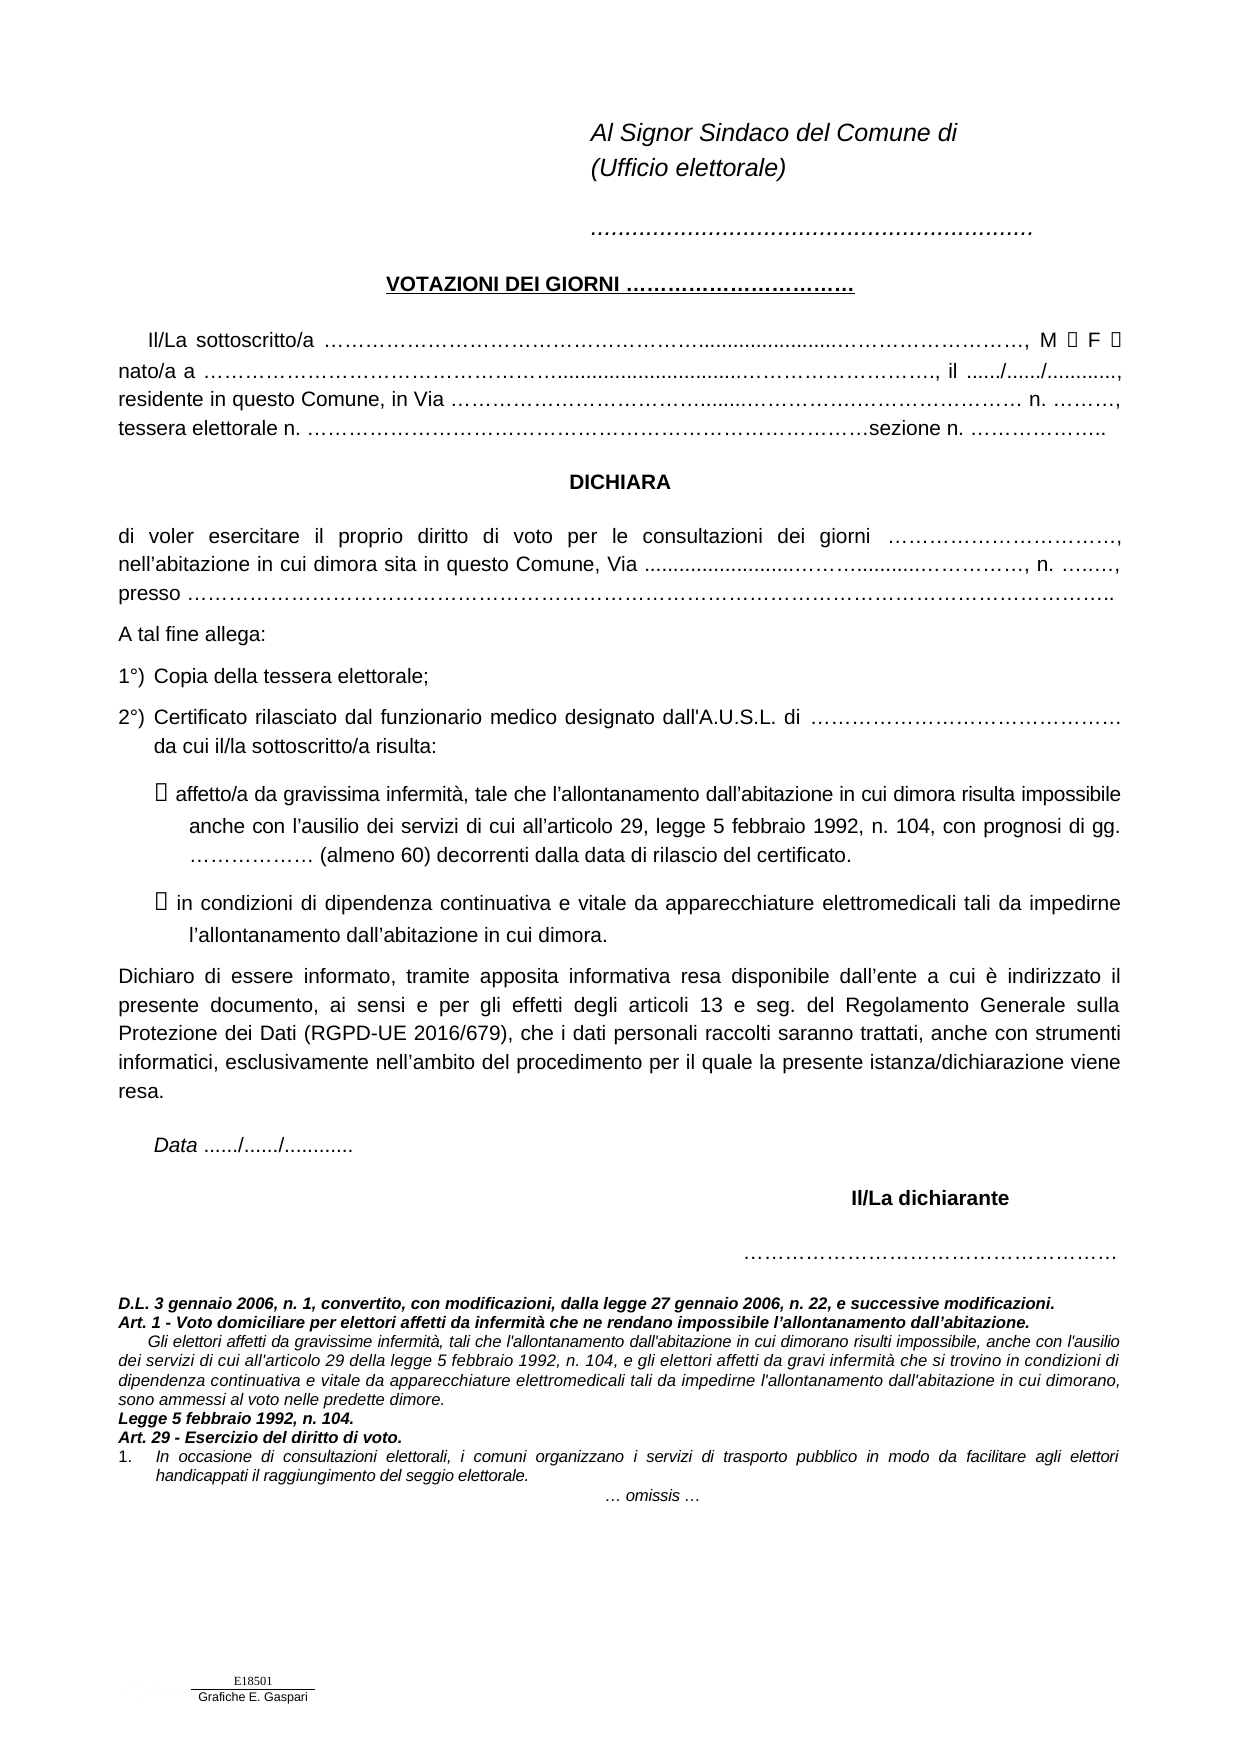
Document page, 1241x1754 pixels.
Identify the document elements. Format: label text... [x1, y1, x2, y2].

text ................................................................ [591, 212, 1122, 241]
text … omissis … [185, 1485, 1122, 1504]
text Art. 1 - Voto domiciliare per elettori affetti da infermità che ne rendano impossibile l’allontanamento dall’abitazione. [118, 1313, 1122, 1332]
text Data ....../....../............ [118, 1132, 1122, 1156]
text  in condizioni di dipendenza continuativa e vitale da apparecchiature elettromedicali tali da impedirne l’allontanamento dall’abitazione in cui dimora. [153, 884, 1122, 946]
text Il/La sottoscritto/a ………………………………………………........................………………………, M  F  nato/a a ……………………………………………................................………………………., il ....../....../............, residente in questo Comune, in Via ………………………………........…………….…………………… n. ………, tessera elettorale n. ………………………………………………………………………sezione n. ……………….. [118, 325, 1122, 440]
text Art. 29 - Esercizio del diritto di voto. [118, 1428, 1122, 1447]
text  affetto/a da gravissima infermità, tale che l’allontanamento dall’abitazione in cui dimora risulta impossibile anche con l’ausilio dei servizi di cui all’articolo 29, legge 5 febbraio 1992, n. 104, con prognosi di gg. ……………… (almeno 60) decorrenti dalla data di rilascio del certificato. [153, 775, 1122, 866]
text di voler esercitare il proprio diritto di voto per le consultazioni dei giorni ……………………………, nell’abitazione in cui dimora sita in questo Comune, Via ..........................………...........……………, n. …..…, presso …………………………………………………………………………………………………………………….. [118, 523, 1122, 605]
text VOTAZIONI DEI GIORNI …………………………… [118, 272, 1122, 296]
text 1°) Copia della tessera elettorale; [118, 663, 1122, 687]
text D.L. 3 gennaio 2006, n. 1, convertito, con modificazioni, dalla legge 27 gennaio 2006, n. 22, e successive modificazioni. [118, 1294, 1122, 1313]
text 2°) Certificato rilasciato dal funzionario medico designato dall'A.U.S.L. di ……………………………………… da cui il/la sottoscritto/a risulta: [118, 705, 1122, 757]
text A tal fine allega: [118, 622, 1122, 646]
text DICHIARA [118, 470, 1122, 494]
list In occasione di consultazioni elettorali, i comuni organizzano i servizi di trasporto pubblico in modo da facilitare agli elettori handicappati il raggiungimento del seggio elettorale. [118, 1447, 1122, 1485]
text Al Signor Sindaco del Comune di (Ufficio elettorale) [591, 118, 1122, 181]
text Il/La dichiarante [738, 1186, 1122, 1210]
text Legge 5 febbraio 1992, n. 104. [118, 1409, 1122, 1428]
text Dichiaro di essere informato, tramite apposita informativa resa disponibile dall’ente a cui è indirizzato il presente documento, ai sensi e per gli effetti degli articoli 13 e seg. del Regolamento Generale sulla Protezione dei Dati (RGPD-UE 2016/679), che i dati personali raccolti saranno trattati, anche con strumenti informatici, esclusivamente nell’ambito del procedimento per il quale la presente istanza/dichiarazione viene resa. [118, 964, 1122, 1103]
text ……………………………………………… [738, 1240, 1122, 1264]
text Gli elettori affetti da gravissime infermità, tali che l'allontanamento dall'abitazione in cui dimorano risulti impossibile, anche con l'ausilio dei servizi di cui all'articolo 29 della legge 5 febbraio 1992, n. 104, e gli elettori affetti da gravi infermità che si trovino in condizioni di dipendenza continuativa e vitale da apparecchiature elettromedicali tali da impedirne l'allontanamento dall'abitazione in cui dimorano, sono ammessi al voto nelle predette dimore. [118, 1332, 1122, 1409]
